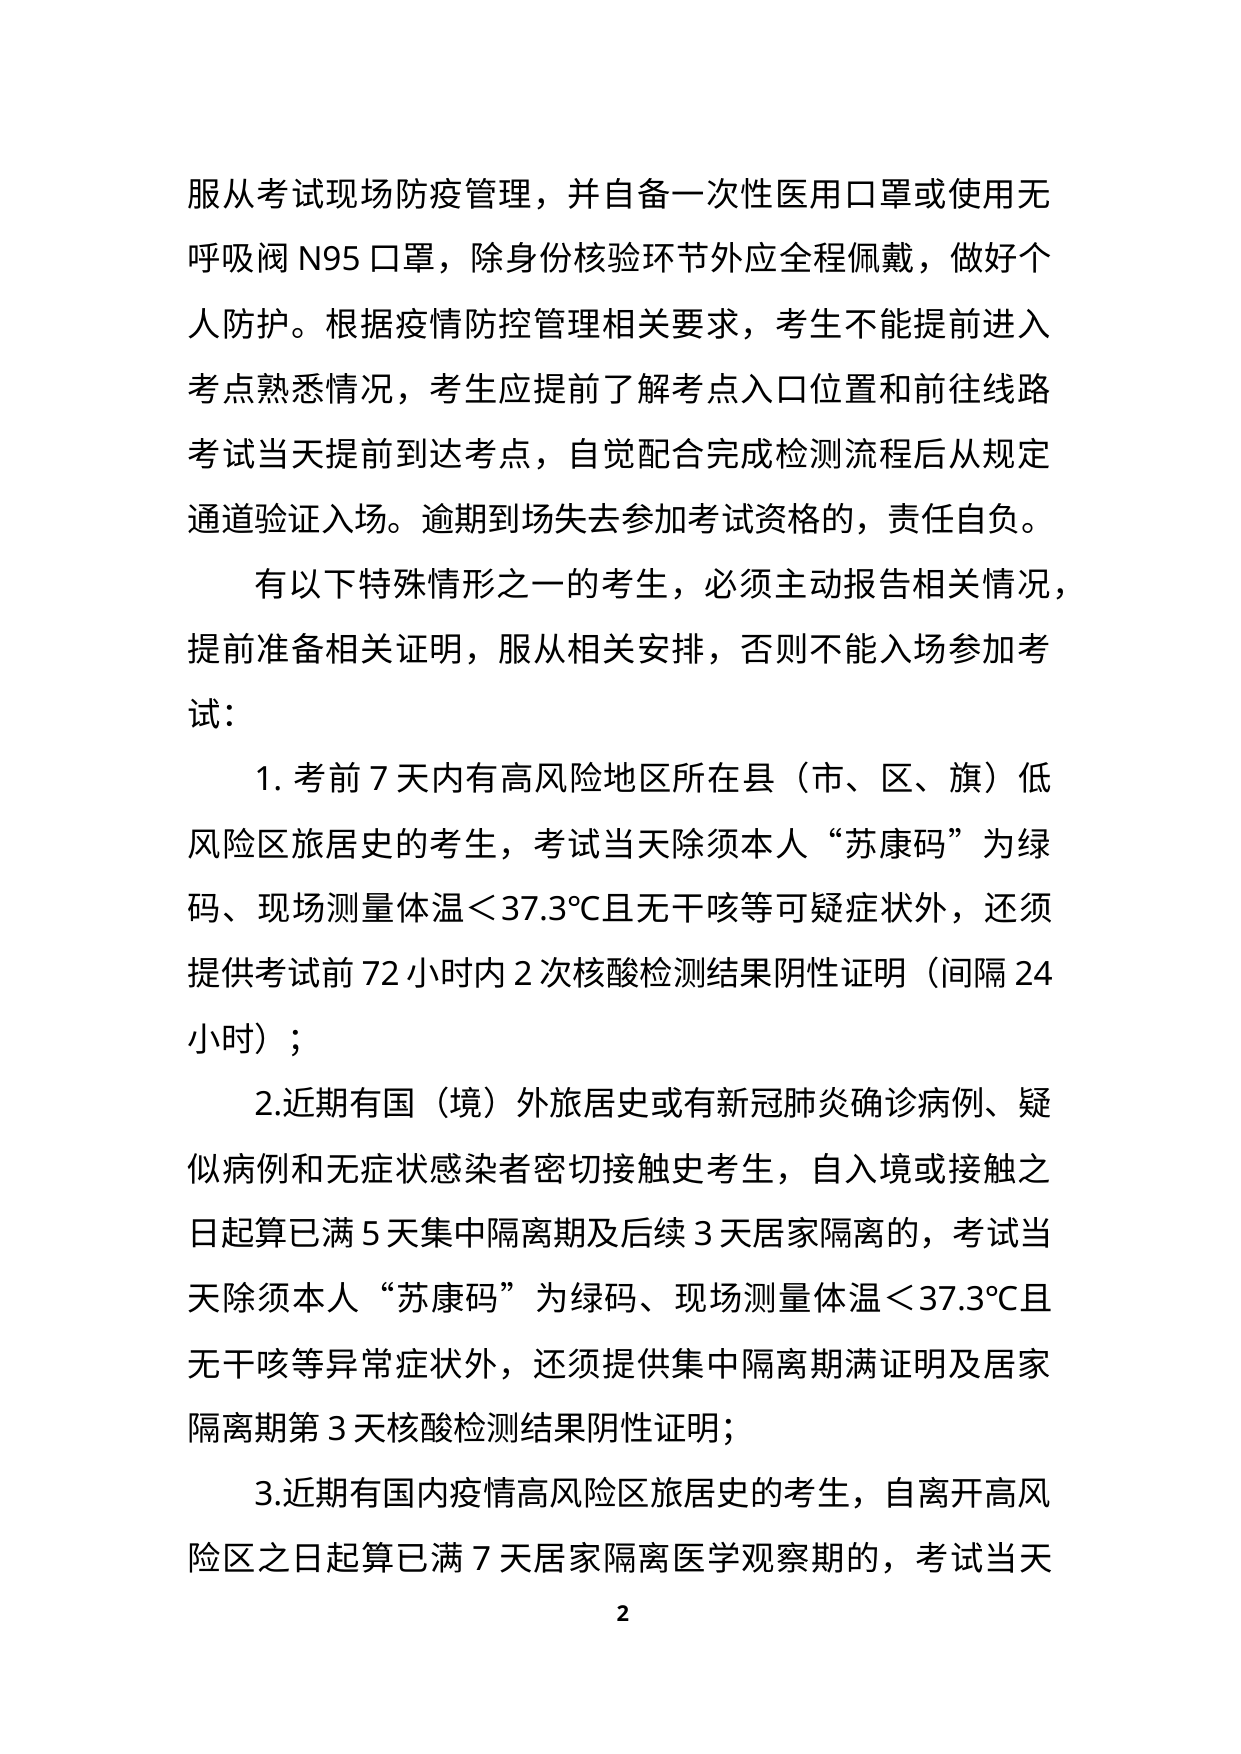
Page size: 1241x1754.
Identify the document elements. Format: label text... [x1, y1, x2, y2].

text 1. 考前7天内有高风险地区所在县（市、区、旗）低风险区旅居史的考生，考试当天除须本人“苏康码”为绿码、现场测量体温＜37.3℃且无干咳等可疑症状外，还须提供考试前72小时内2次核酸检测结果阴性证明（间隔24小时）； [187, 744, 1053, 1069]
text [187, 1459, 1053, 1589]
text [187, 159, 1053, 549]
text 有以下特殊情形之一的考生，必须主动报告相关情况，提前准备相关证明，服从相关安排，否则不能入场参加考试： [187, 549, 1053, 744]
text 2.近期有国（境）外旅居史或有新冠肺炎确诊病例、疑似病例和无症状感染者密切接触史考生，自入境或接触之日起算已满5天集中隔离期及后续3天居家隔离的，考试当天除须本人“苏康码”为绿码、现场测量体温＜37.3℃且无干咳等异常症状外，还须提供集中隔离期满证明及居家隔离期第3天核酸检测结果阴性证明； [187, 1069, 1053, 1459]
